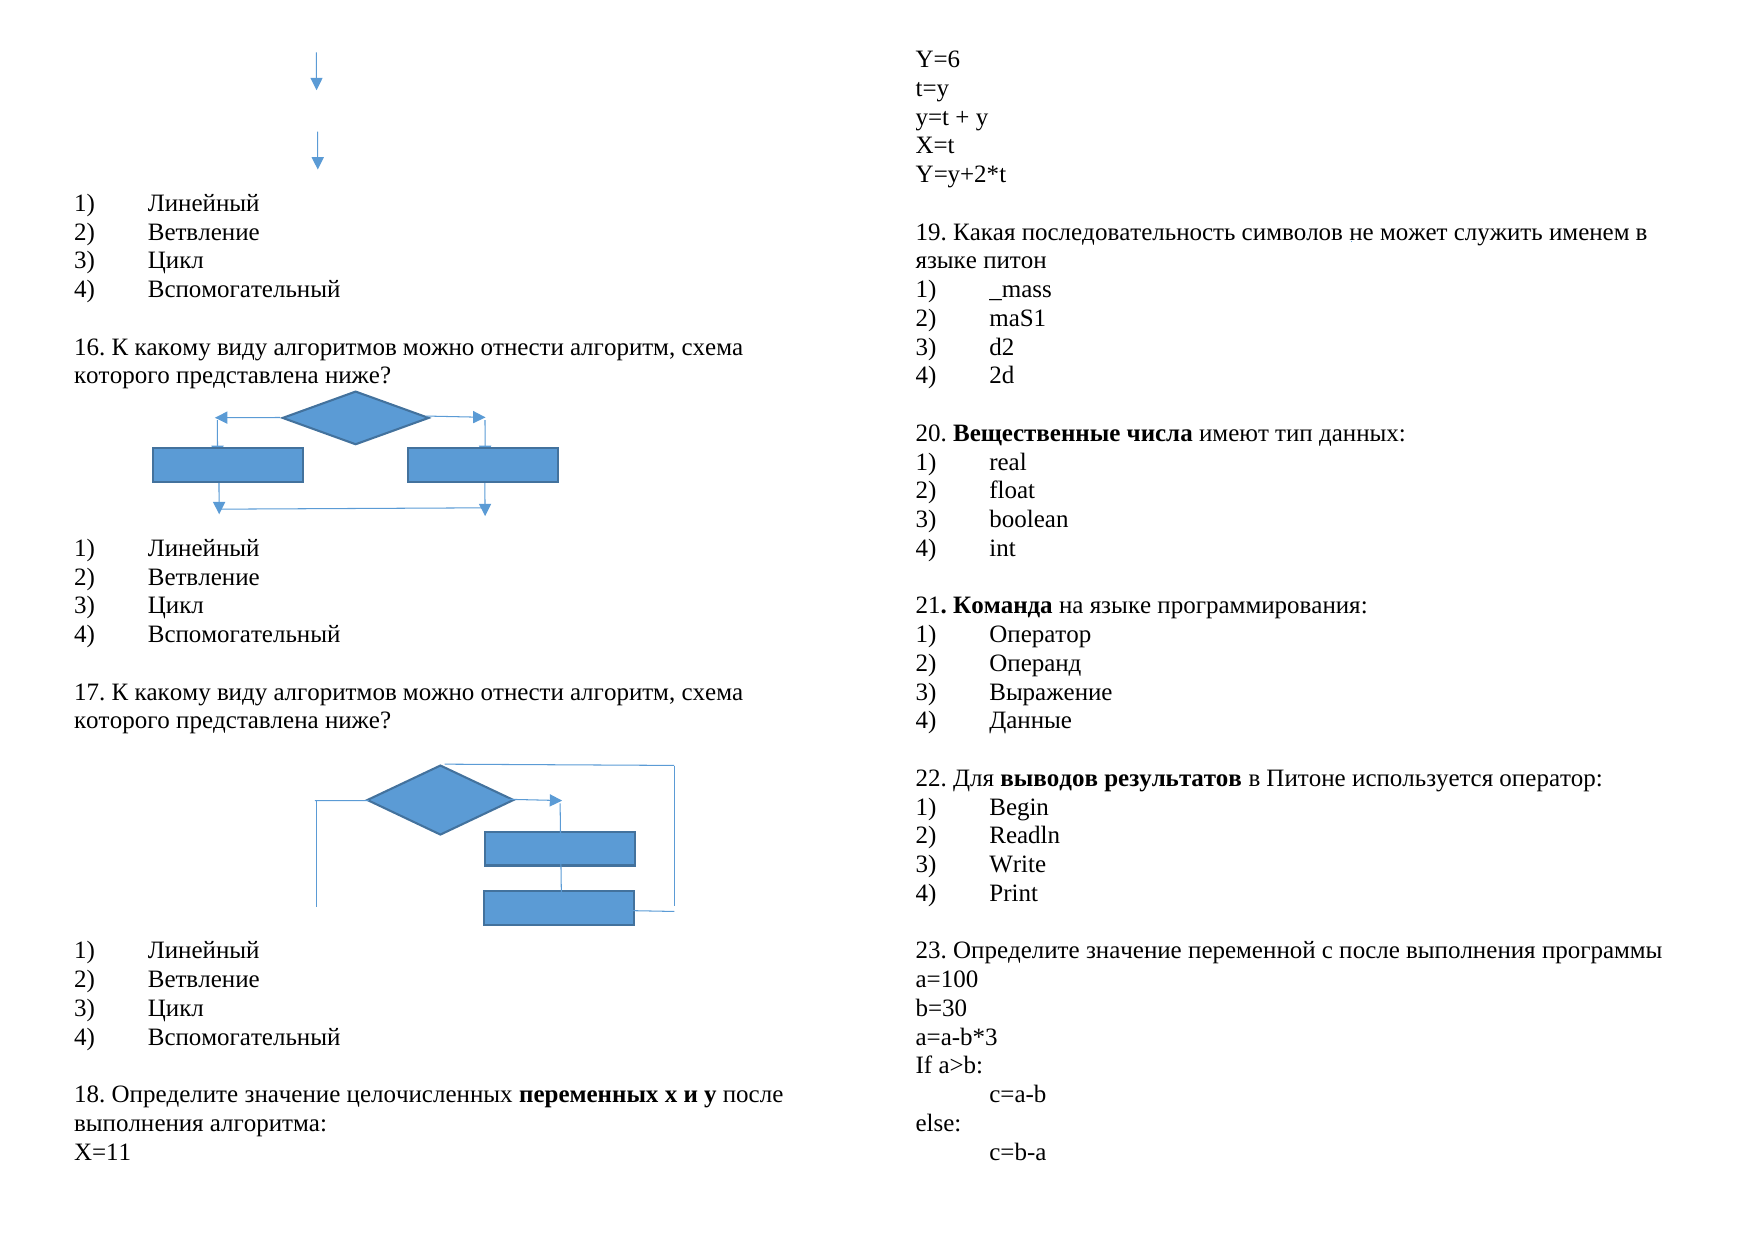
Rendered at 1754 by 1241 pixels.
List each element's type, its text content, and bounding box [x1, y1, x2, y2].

text 20. Вещественные числа имеют тип данных: [915, 418, 1683, 447]
text c=b-a [915, 1137, 1683, 1166]
list Write [915, 849, 1683, 878]
text 21. Команда на языке программирования: [915, 591, 1683, 619]
list Линейный [74, 936, 842, 964]
list Линейный [74, 188, 842, 217]
list Print [915, 878, 1683, 907]
list Readln [915, 821, 1683, 849]
list int [915, 533, 1683, 562]
text 17. К какому виду алгоритмов можно отнести алгоритм, схема которого представлена ниже? [74, 677, 842, 734]
list Данные [915, 706, 1683, 734]
text Y=6 [915, 44, 1683, 73]
list maS1 [915, 303, 1683, 332]
list real [915, 447, 1683, 476]
text t=y [915, 73, 1683, 102]
text a=a-b*3 [915, 1022, 1683, 1051]
text c=a-b [915, 1079, 1683, 1108]
list _mass [915, 274, 1683, 303]
list Операнд [915, 648, 1683, 677]
text y=t + y [915, 102, 1683, 131]
text 19. Какая последовательность символов не может служить именем в языке питон [915, 217, 1683, 274]
list Вспомогательный [74, 274, 842, 303]
list Begin [915, 792, 1683, 821]
text a=100 [915, 964, 1683, 993]
text 18. Определите значение целочисленных переменных x и y после выполнения алгоритма: [74, 1079, 842, 1137]
list boolean [915, 504, 1683, 533]
list Ветвление [74, 217, 842, 246]
list Выражение [915, 677, 1683, 706]
list d2 [915, 332, 1683, 361]
list 2d [915, 361, 1683, 389]
text Y=y+2*t [915, 159, 1683, 188]
list Вспомогательный [74, 619, 842, 648]
list Ветвление [74, 964, 842, 993]
text 16. К какому виду алгоритмов можно отнести алгоритм, схема которого представлена ниже? [74, 332, 842, 389]
list Линейный [74, 533, 842, 562]
list float [915, 476, 1683, 504]
list Цикл [74, 246, 842, 274]
list Цикл [74, 993, 842, 1022]
list Вспомогательный [74, 1022, 842, 1051]
list Оператор [915, 619, 1683, 648]
list Цикл [74, 591, 842, 619]
text b=30 [915, 993, 1683, 1022]
text 23. Определите значение переменной с после выполнения программы [915, 936, 1683, 964]
list Ветвление [74, 562, 842, 591]
text X=11 [74, 1137, 842, 1166]
text X=t [915, 131, 1683, 159]
text If a>b: [915, 1051, 1683, 1079]
text else: [915, 1108, 1683, 1137]
text 22. Для выводов результатов в Питоне используется оператор: [915, 763, 1683, 792]
